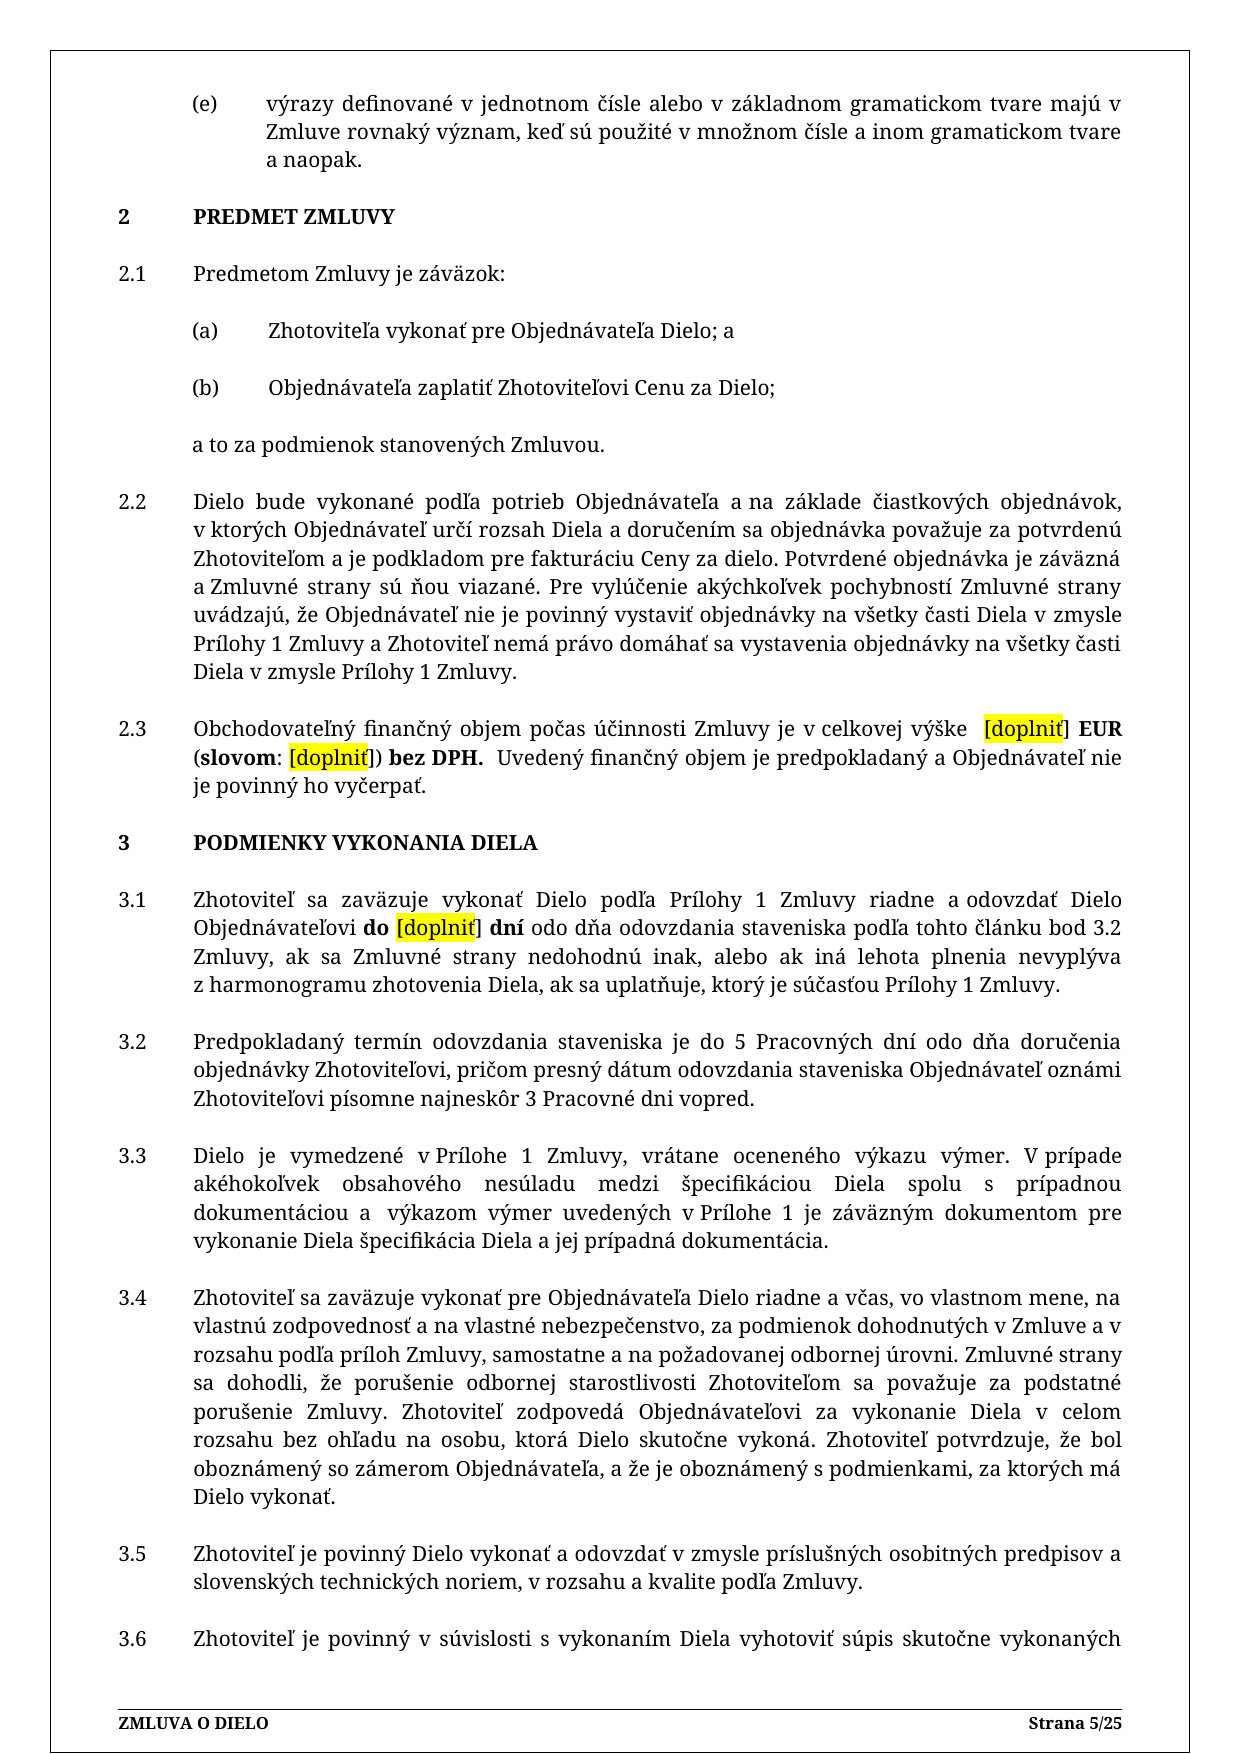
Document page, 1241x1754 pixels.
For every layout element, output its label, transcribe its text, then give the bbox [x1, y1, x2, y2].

list Zhotoviteľ je povinný Dielo vykonať a odovzdať v zmysle príslušných osobitných predpisov a slovenských technických noriem, v rozsahu a kvalite podľa Zmluvy. [118, 1539, 1122, 1596]
list Obchodovateľný finančný objem počas účinnosti Zmluvy je v celkovej výške [doplniť] EUR (slovom: [doplniť]) bez DPH. Uvedený finančný objem je predpokladaný a Objednávateľ nie je povinný ho vyčerpať. [118, 714, 1122, 799]
list podmienky VYKONANIA DIELA [118, 828, 1122, 856]
list Zhotoviteľa vykonať pre Objednávateľa Dielo; a [192, 316, 1122, 344]
list Predpokladaný termín odovzdania staveniska je do 5 Pracovných dní odo dňa doručenia objednávky Zhotoviteľovi, pričom presný dátum odovzdania staveniska Objednávateľ oznámi Zhotoviteľovi písomne najneskôr 3 Pracovné dni vopred. [118, 1027, 1122, 1112]
list Predmet Zmluvy [118, 202, 1122, 231]
list Zhotoviteľ sa zaväzuje vykonať pre Objednávateľa Dielo riadne a včas, vo vlastnom mene, na vlastnú zodpovednosť a na vlastné nebezpečenstvo, za podmienok dohodnutých v Zmluve a v rozsahu podľa príloh Zmluvy, samostatne a na požadovanej odbornej úrovni. Zmluvné strany sa dohodli, že porušenie odbornej starostlivosti Zhotoviteľom sa považuje za podstatné porušenie Zmluvy. Zhotoviteľ zodpovedá Objednávateľovi za vykonanie Diela v celom rozsahu bez ohľadu na osobu, ktorá Dielo skutočne vykoná. Zhotoviteľ potvrdzuje, že bol oboznámený so zámerom Objednávateľa, a že je oboznámený s podmienkami, za ktorých má Dielo vykonať. [118, 1283, 1122, 1511]
list Zhotoviteľ sa zaväzuje vykonať Dielo podľa Prílohy 1 Zmluvy riadne a odovzdať Dielo Objednávateľovi do [doplniť] dní odo dňa odovzdania staveniska podľa tohto článku bod 3.2 Zmluvy, ak sa Zmluvné strany nedohodnú inak, alebo ak iná lehota plnenia nevyplýva z harmonogramu zhotovenia Diela, ak sa uplatňuje, ktorý je súčasťou Prílohy 1 Zmluvy. [118, 885, 1122, 999]
list Dielo bude vykonané podľa potrieb Objednávateľa a na základe čiastkových objednávok, v ktorých Objednávateľ určí rozsah Diela a doručením sa objednávka považuje za potvrdenú Zhotoviteľom a je podkladom pre fakturáciu Ceny za dielo. Potvrdené objednávka je záväzná a Zmluvné strany sú ňou viazané. Pre vylúčenie akýchkoľvek pochybností Zmluvné strany uvádzajú, že Objednávateľ nie je povinný vystaviť objednávky na všetky časti Diela v zmysle Prílohy 1 Zmluvy a Zhotoviteľ nemá právo domáhať sa vystavenia objednávky na všetky časti Diela v zmysle Prílohy 1 Zmluvy. [118, 487, 1122, 686]
text a to za podmienok stanovených Zmluvou. [118, 430, 1122, 458]
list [118, 1624, 1122, 1653]
list výrazy definované v jednotnom čísle alebo v základnom gramatickom tvare majú v Zmluve rovnaký význam, keď sú použité v množnom čísle a inom gramatickom tvare a naopak. [192, 89, 1122, 174]
list Predmetom Zmluvy je záväzok: [118, 259, 1122, 288]
list Objednávateľa zaplatiť Zhotoviteľovi Cenu za Dielo; [192, 373, 1122, 401]
list Dielo je vymedzené v Prílohe 1 Zmluvy, vrátane oceneného výkazu výmer. V prípade akéhokoľvek obsahového nesúladu medzi špecifikáciou Diela spolu s prípadnou dokumentáciou a výkazom výmer uvedených v Prílohe 1 je záväzným dokumentom pre vykonanie Diela špecifikácia Diela a jej prípadná dokumentácia. [118, 1141, 1122, 1254]
